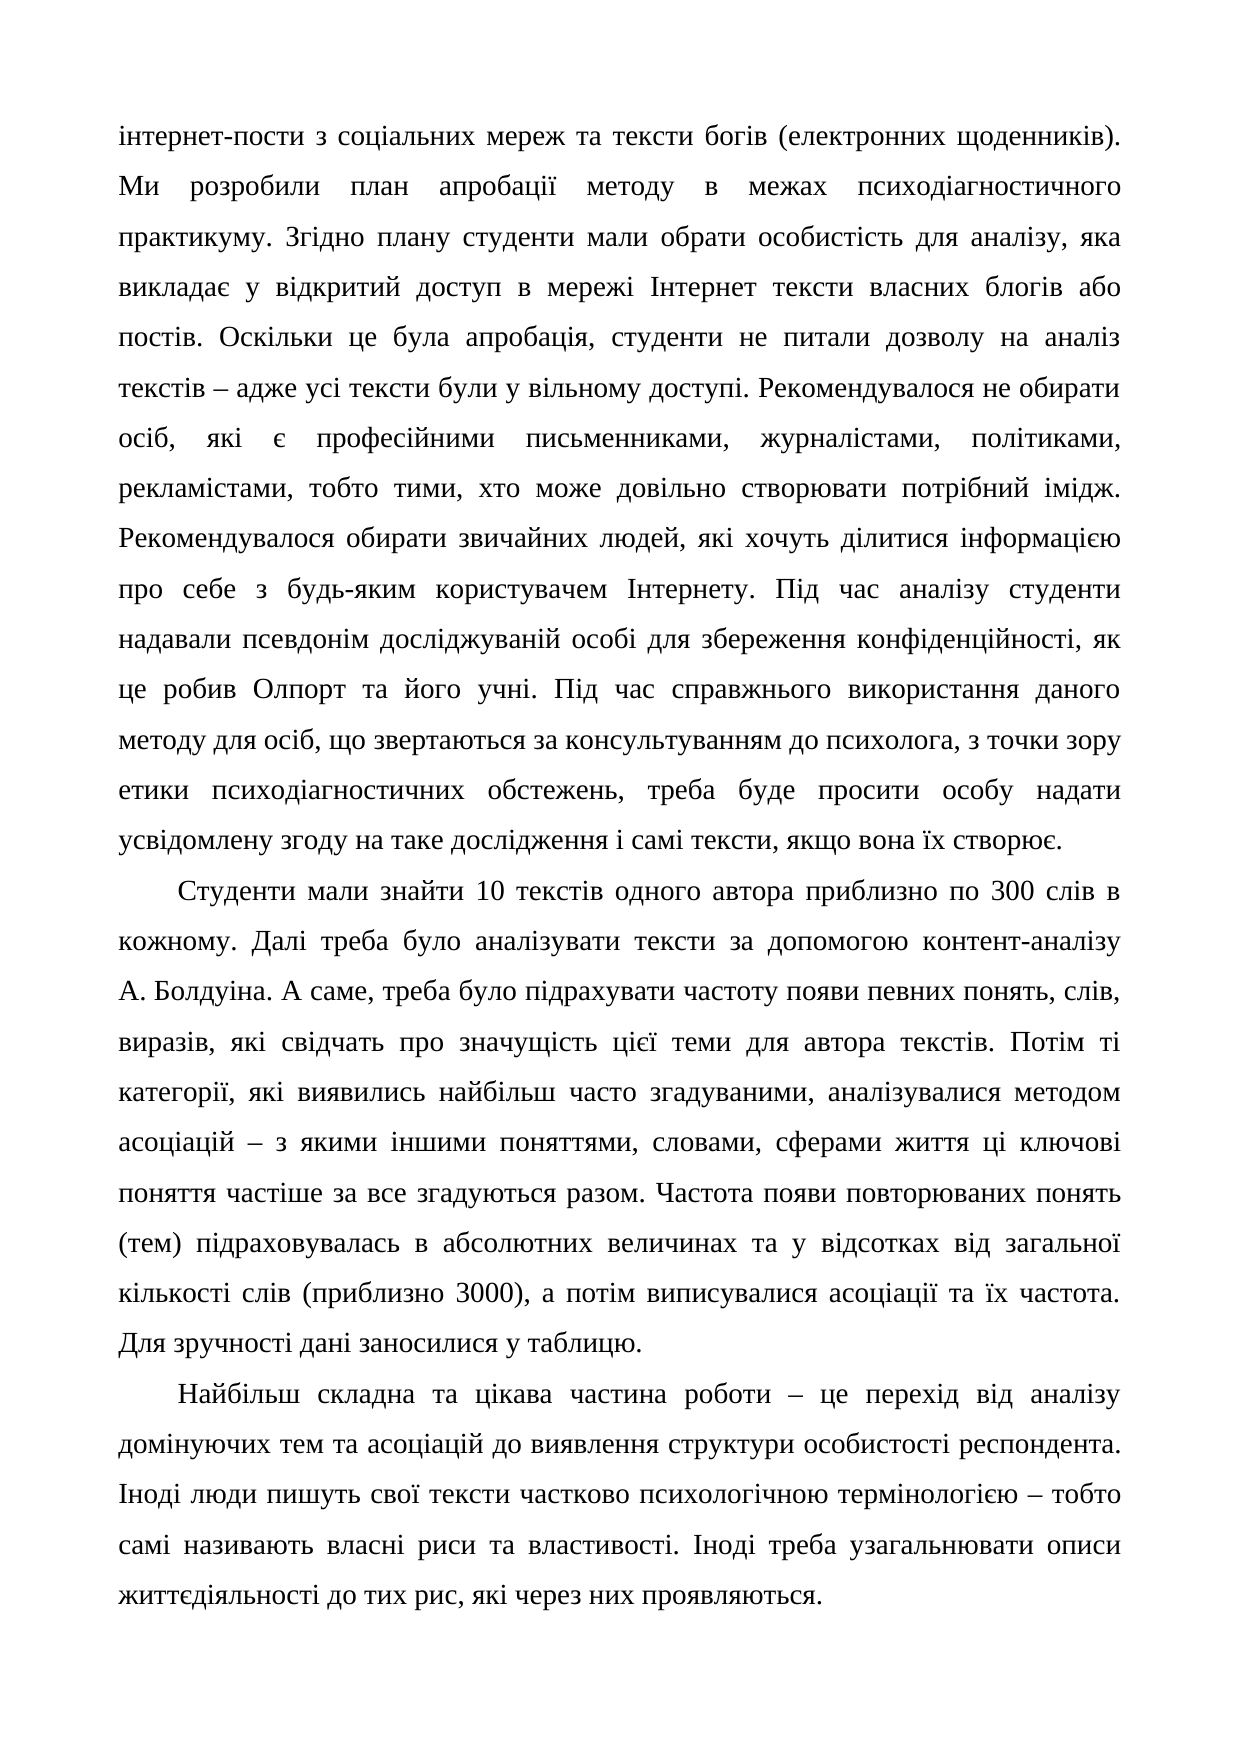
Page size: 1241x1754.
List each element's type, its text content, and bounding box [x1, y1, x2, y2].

text Студенти мали знайти 10 текстів одного автора приблизно по 300 слів в кожному. Далі треба було аналізувати тексти за допомогою контент-аналізу А. Болдуіна. А саме, треба було підрахувати частоту появи певних понять, слів, виразів, які свідчать про значущість цієї теми для автора текстів. Потім ті категорії, які виявились найбільш часто згадуваними, аналізувалися методом асоціацій – з якими іншими поняттями, словами, сферами життя ці ключові поняття частіше за все згадуються разом. Частота появи повторюваних понять (тем) підраховувалась в абсолютних величинах та у відсотках від загальної кількості слів (приблизно 3000), а потім виписувалися асоціації та їх частота. Для зручності дані заносилися у таблицю. [118, 873, 1122, 1359]
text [118, 118, 1122, 856]
text Найбільш складна та цікава частина роботи – це перехід від аналізу домінуючих тем та асоціацій до виявлення структури особистості респондента. Іноді люди пишуть свої тексти частково психологічною термінологією – тобто самі називають власні риси та властивості. Іноді треба узагальнювати описи життєдіяльності до тих рис, які через них проявляються. [118, 1376, 1122, 1611]
